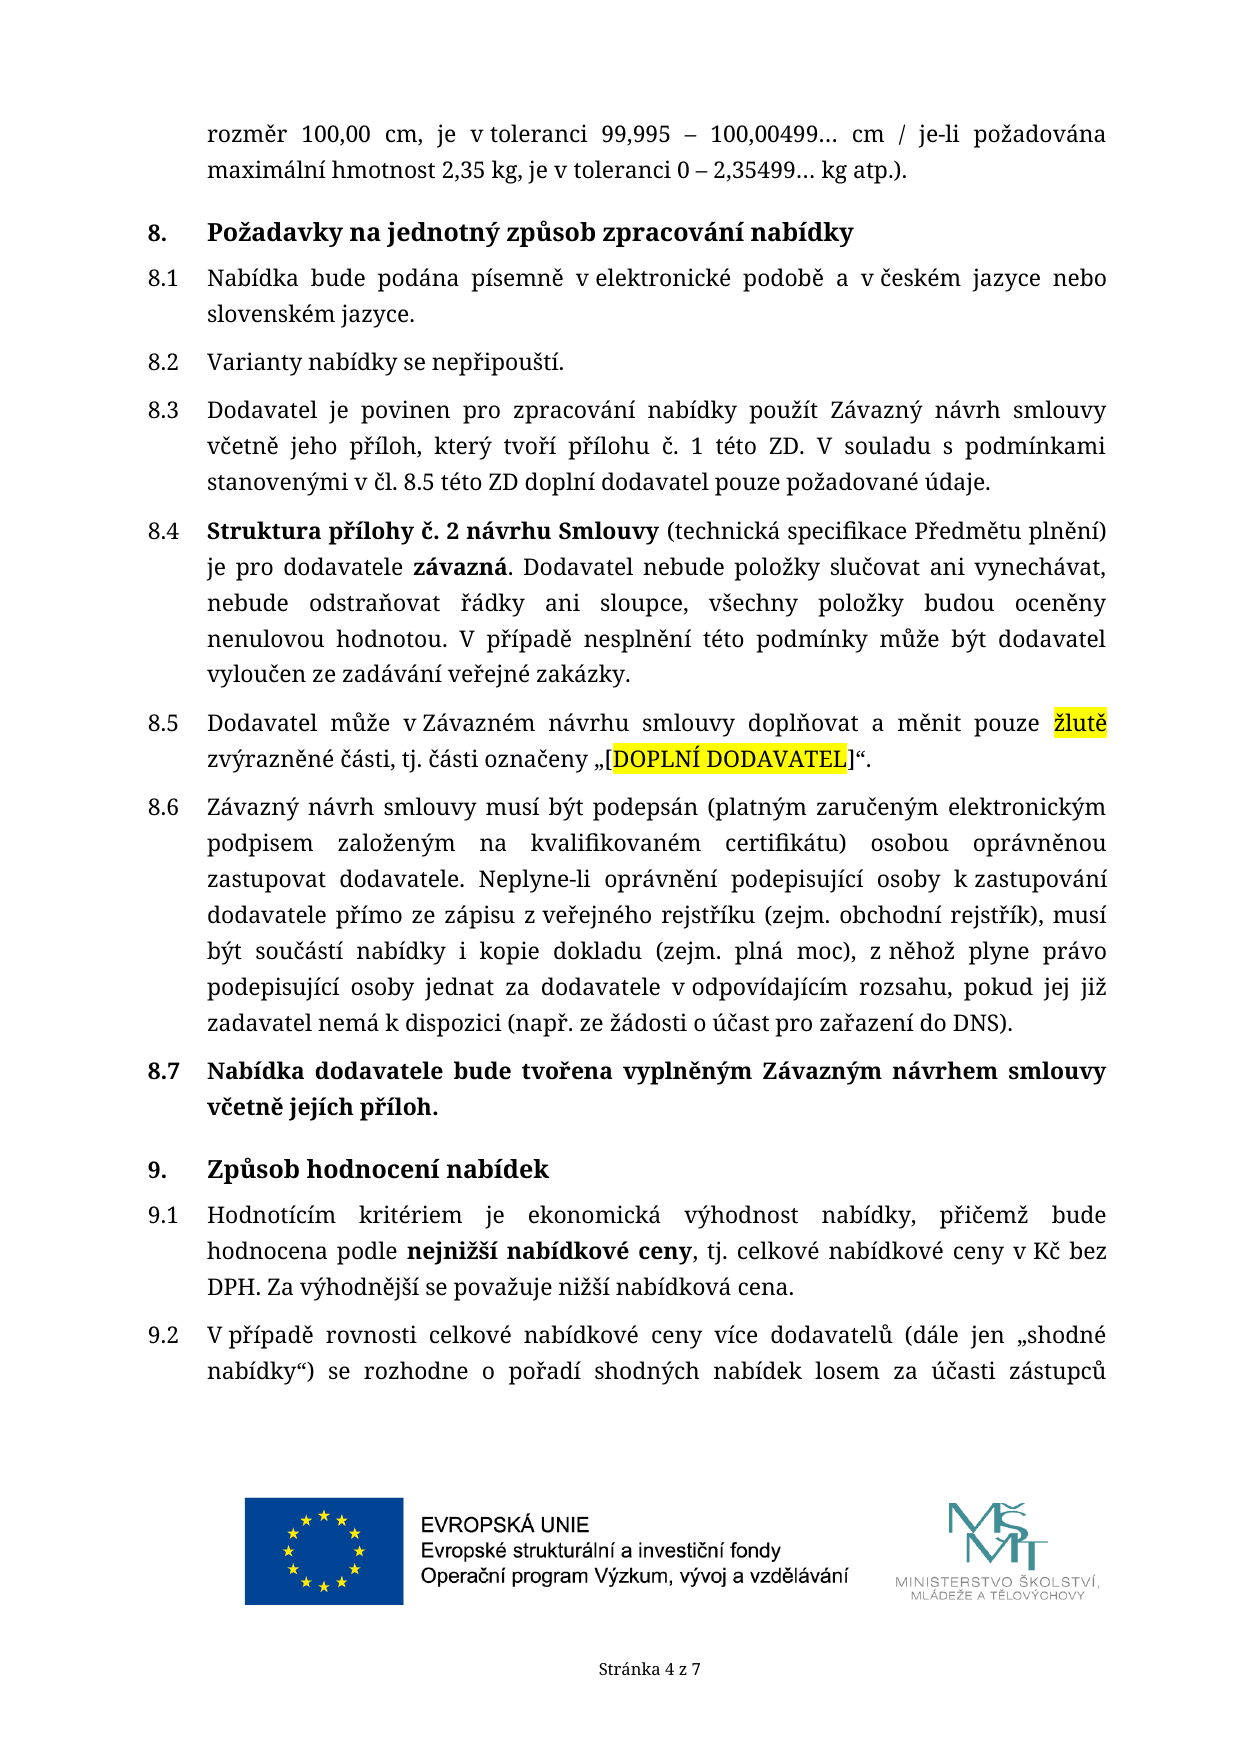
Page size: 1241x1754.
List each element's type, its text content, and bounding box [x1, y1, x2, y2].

list Hodnotícím kritériem je ekonomická výhodnost nabídky, přičemž bude hodnocena podle nejnižší nabídkové ceny, tj. celkové nabídkové ceny v Kč bez DPH. Za výhodnější se považuje nižší nabídková cena. [148, 1199, 1107, 1302]
list Varianty nabídky se nepřipouští. [148, 346, 1107, 377]
subtitle Způsob hodnocení nabídek [148, 1152, 1107, 1186]
list Struktura přílohy č. 2 návrhu Smlouvy (technická specifikace Předmětu plnění) je pro dodavatele závazná. Dodavatel nebude položky slučovat ani vynechávat, nebude odstraňovat řádky ani sloupce, všechny položky budou oceněny nenulovou hodnotou. V případě nesplnění této podmínky může být dodavatel vyloučen ze zadávání veřejné zakázky. [148, 515, 1107, 690]
list Nabídka dodavatele bude tvořena vyplněným Závazným návrhem smlouvy včetně jejích příloh. [148, 1055, 1107, 1122]
picture [192, 1444, 1152, 1658]
list Závazný návrh smlouvy musí být podepsán (platným zaručeným elektronickým podpisem založeným na kvalifikovaném certifikátu) osobou oprávněnou zastupovat dodavatele. Neplyne-li oprávnění podepisující osoby k zastupování dodavatele přímo ze zápisu z veřejného rejstříku (zejm. obchodní rejstřík), musí být součástí nabídky i kopie dokladu (zejm. plná moc), z něhož plyne právo podepisující osoby jednat za dodavatele v odpovídajícím rozsahu, pokud jej již zadavatel nemá k dispozici (např. ze žádosti o účast pro zařazení do DNS). [148, 791, 1107, 1038]
subtitle Požadavky na jednotný způsob zpracování nabídky [148, 215, 1107, 249]
list Dodavatel je povinen pro zpracování nabídky použít Závazný návrh smlouvy včetně jeho příloh, který tvoří přílohu č. 1 této ZD. V souladu s podmínkami stanovenými v čl. 8.5 této ZD doplní dodavatel pouze požadované údaje. [148, 394, 1107, 497]
list Nabídka bude podána písemně v elektronické podobě a v českém jazyce nebo slovenském jazyce. [148, 262, 1107, 329]
list Dodavatel může v Závazném návrhu smlouvy doplňovat a měnit pouze žlutě zvýrazněné části, tj. části označeny „[DOPLNÍ DODAVATEL]“. [148, 707, 1107, 774]
